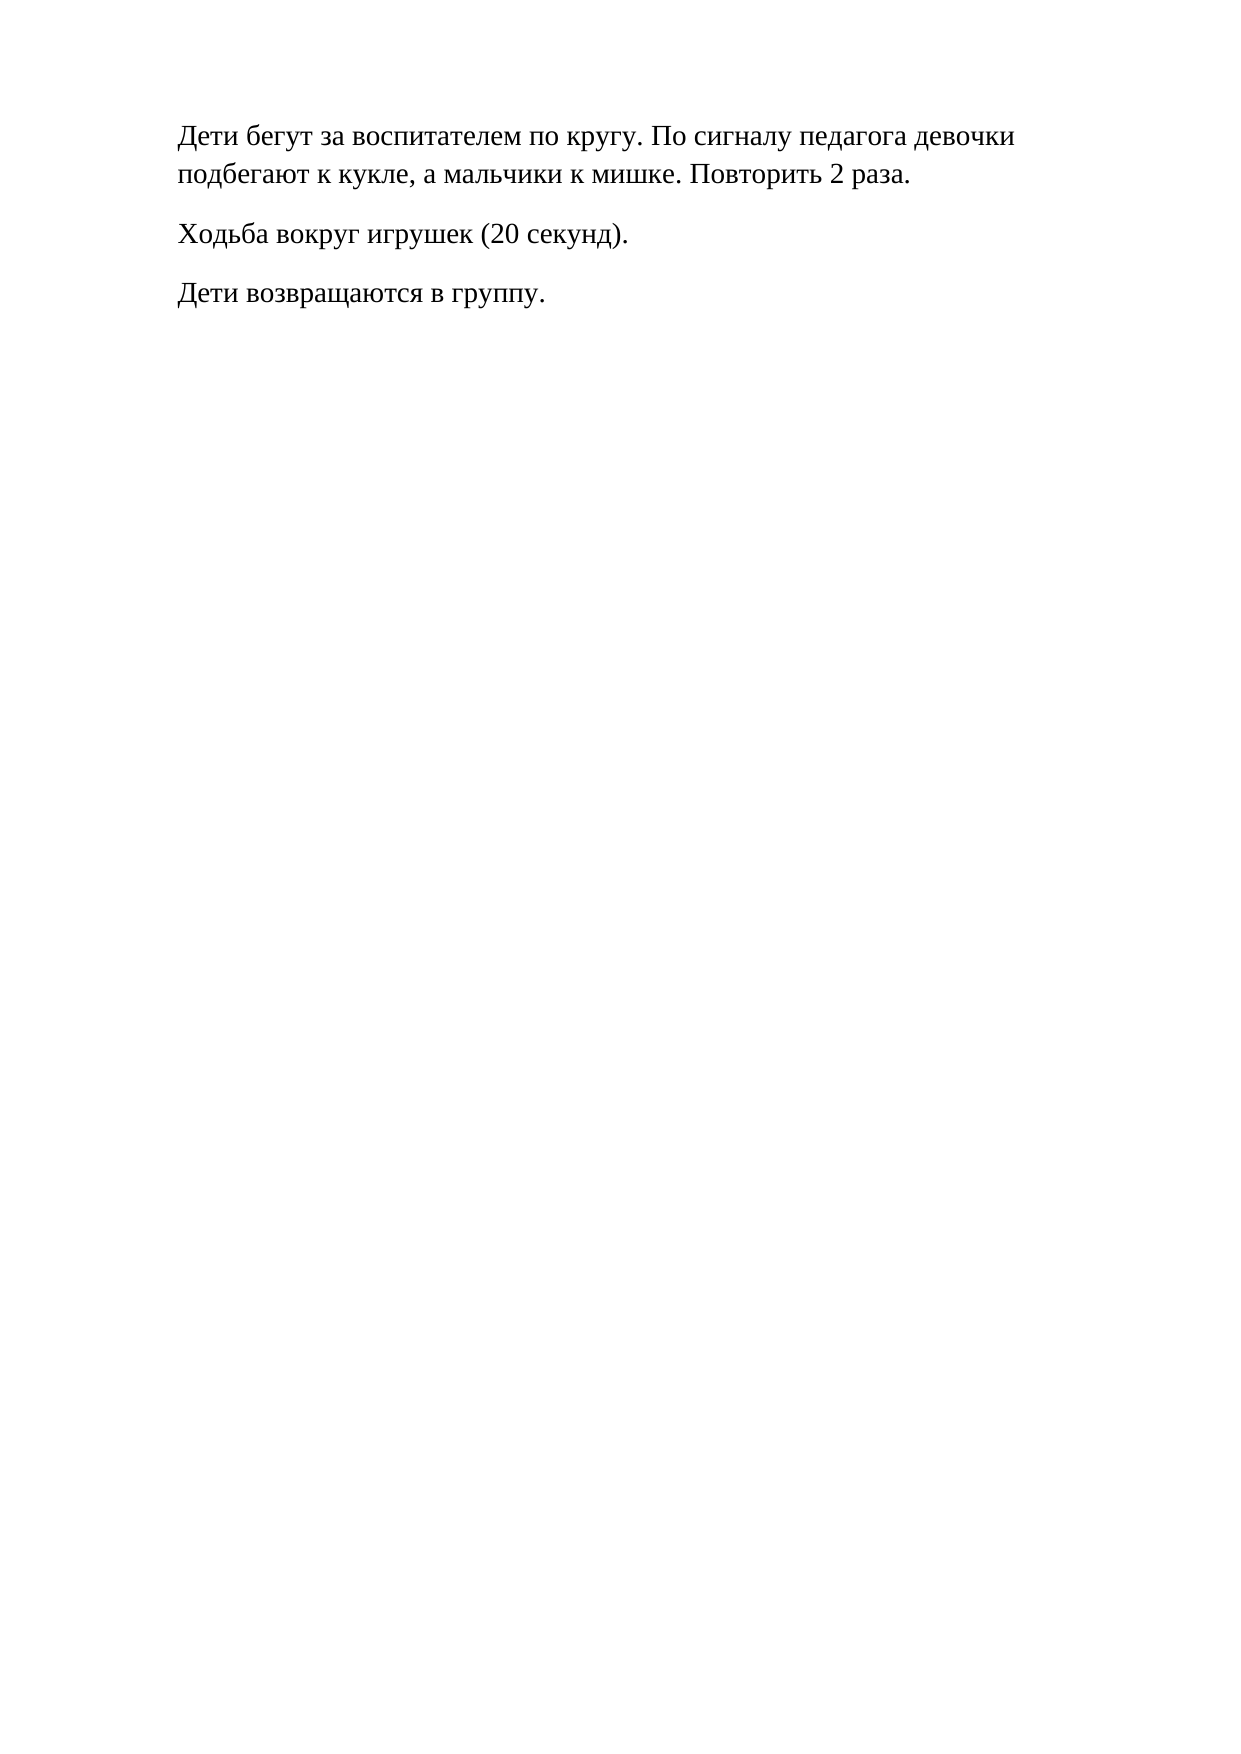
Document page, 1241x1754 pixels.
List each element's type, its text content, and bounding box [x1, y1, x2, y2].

text Ходьба вокруг игрушек (20 секунд). [177, 216, 1152, 249]
text Дети бегут за воспитателем по кругу. По сигналу педагога девочки подбегают к кукле, а мальчики к мишке. Повторить 2 раза. [177, 118, 1152, 190]
text Дети возвращаются в группу. [177, 275, 1152, 309]
